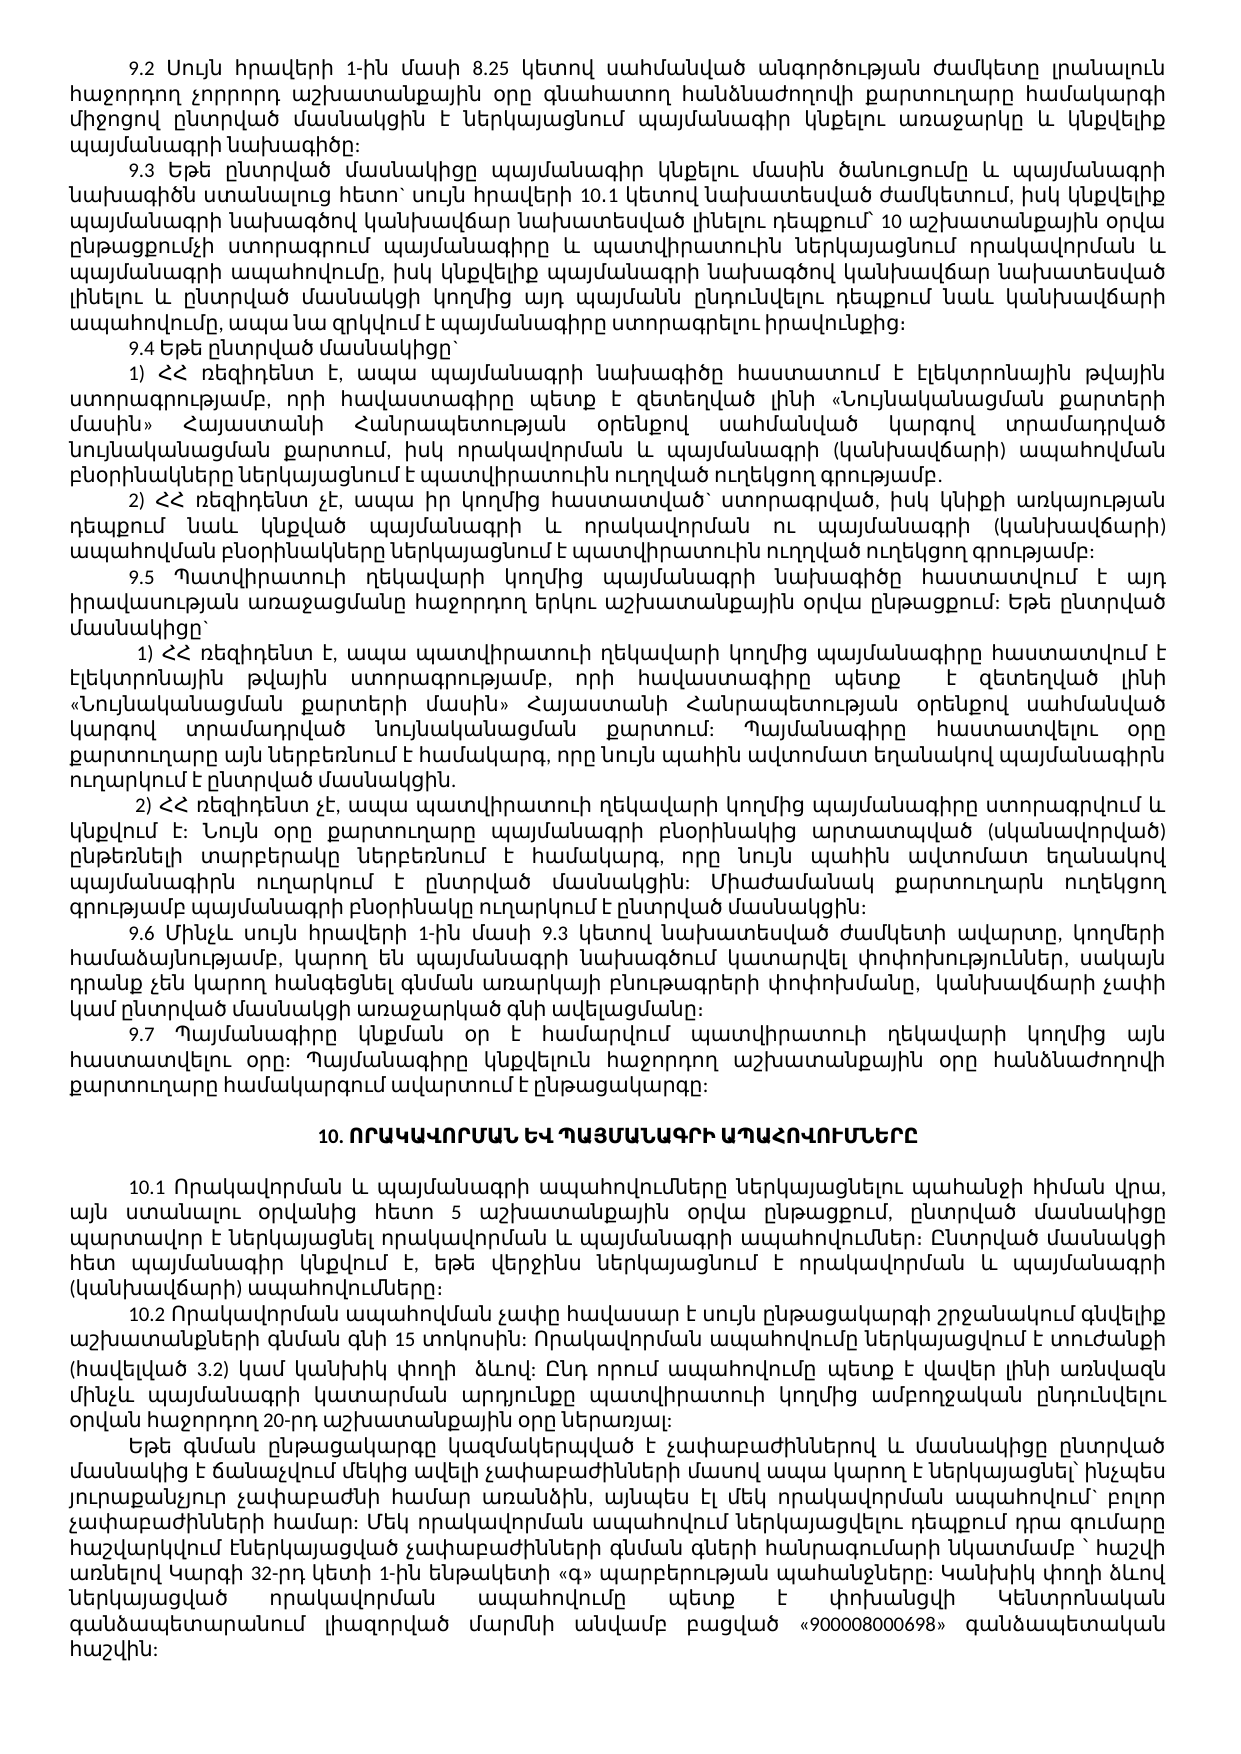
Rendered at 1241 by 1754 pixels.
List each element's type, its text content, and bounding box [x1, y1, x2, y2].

text 10. ՈՐԱԿԱՎՈՐՄԱՆ ԵՎ ՊԱՅՄԱՆԱԳՐԻ ԱՊԱՀՈՎՈՒՄՆԵՐԸ [69, 1123, 1167, 1148]
text 2) ՀՀ ռեզիդենտ չէ, ապա պատվիրատուի ղեկավարի կողմից պայմանագիրը ստորագրվում և կնքվում է: Նույն օրը քարտուղարը պայմանագրի բնօրինակից արտատպված (սկանավորված) ընթեռնելի տարբերակը ներբեռնում է համակարգ, որը նույն պահին ավտոմատ եղանակով պայմանագիրն ուղարկում է ընտրված մասնակցին: Միաժամանակ քարտուղարն ուղեկցող գրությամբ պայմանագրի բնօրինակը ուղարկում է ընտրված մասնակցին: [69, 793, 1167, 920]
text 9.4 Եթե ընտրված մասնակիցը` [69, 335, 1167, 361]
text 9.3 Եթե ընտրված մասնակիցը պայմանագիր կնքելու մասին ծանուցումը և պայմանագրի նախագիծն ստանալուց հետո` սույն հրավերի 10․1 կետով նախատեսված ժամկետում, իսկ կնքվելիք պայմանագրի նախագծով կանխավճար նախատեսված լինելու դեպքում՝ 10 աշխատանքային օրվա ընթացքումչի ստորագրում պայմանագիրը և պատվիրատուին ներկայացնում որակավորման և պայմանագրի ապահովումը, իսկ կնքվելիք պայմանագրի նախագծով կանխավճար նախատեսված լինելու և ընտրված մասնակցի կողմից այդ պայմանն ընդունվելու դեպքում նաև կանխավճարի ապահովումը, ապա նա զրկվում է պայմանագիրը ստորագրելու իրավունքից։ [69, 157, 1167, 335]
text Եթե գնման ընթացակարգը կազմակերպված է չափաբաժիններով և մասնակիցը ընտրված մասնակից է ճանաչվում մեկից ավելի չափաբաժինների մասով ապա կարող է ներկայացնել՝ ինչպես յուրաքանչյուր չափաբաժնի համար առանձին, այնպես էլ մեկ որակավորման ապահովում` բոլոր չափաբաժինների համար: Մեկ որակավորման ապահովում ներկայացվելու դեպքում դրա գումարը հաշվարկվում էներկայացված չափաբաժինների գնման գների հանրագումարի նկատմամբ ՝ հաշվի առնելով Կարգի 32-րդ կետի 1-ին ենթակետի «գ» պարբերության պահանջները: Կանխիկ փողի ձևով ներկայացված որակավորման ապահովումը պետք է փոխանցվի Կենտրոնական գանձապետարանում լիազորված մարմնի անվամբ բացված «900008000698» գանձապետական հաշվին: [69, 1433, 1167, 1662]
text 9.2 Սույն հրավերի 1-ին մասի 8.25 կետով սահմանված անգործության ժամկետը լրանալուն հաջորդող չորրորդ աշխատանքային օրը գնահատող հանձնաժողովի քարտուղարը համակարգի միջոցով ընտրված մասնակցին է ներկայացնում պայմանագիր կնքելու առաջարկը և կնքվելիք պայմանագրի նախագիծը: [69, 56, 1167, 157]
text 9.7 Պայմանագիրը կնքման օր է համարվում պատվիրատուի ղեկավարի կողմից այն հաստատվելու օրը: Պայմանագիրը կնքվելուն հաջորդող աշխատանքային օրը հանձնաժողովի քարտուղարը համակարգում ավարտում է ընթացակարգը: [69, 1021, 1167, 1098]
text 9.6 Մինչև սույն հրավերի 1-ին մասի 9.3 կետով նախատեսված ժամկետի ավարտը, կողմերի համաձայնությամբ, կարող են պայմանագրի նախագծում կատարվել փոփոխություններ, սակայն դրանք չեն կարող հանգեցնել գնման առարկայի բնութագրերի փոփոխմանը, կանխավճարի չափի կամ ընտրված մասնակցի առաջարկած գնի ավելացմանը։ [69, 920, 1167, 1021]
text 1) ՀՀ ռեզիդենտ է, ապա պայմանագրի նախագիծը հաստատում է էլեկտրոնային թվային ստորագրությամբ, որի հավաստագիրը պետք է զետեղված լինի «Նույնականացման քարտերի մասին» Հայաստանի Հանրապետության օրենքով սահմանված կարգով տրամադրված նույնականացման քարտում, իսկ որակավորման և պայմանագրի (կանխավճարի) ապահովման բնօրինակները ներկայացնում է պատվիրատուին ուղղված ուղեկցող գրությամբ. [69, 361, 1167, 488]
text 10.1 Որակավորման և պայմանագրի ապահովումները ներկայացնելու պահանջի հիման վրա, այն ստանալու օրվանից հետո 5 աշխատանքային օրվա ընթացքում, ընտրված մասնակիցը պարտավոր է ներկայացնել որակավորման և պայմանագրի ապահովումներ։ Ընտրված մասնակցի հետ պայմանագիր կնքվում է, եթե վերջինս ներկայացնում է որակավորման և պայմանագրի (կանխավճարի) ապահովումները։ [69, 1174, 1167, 1301]
text 9.5 Պատվիրատուի ղեկավարի կողմից պայմանագրի նախագիծը հաստատվում է այդ իրավասության առաջացմանը հաջորդող երկու աշխատանքային օրվա ընթացքում: Եթե ընտրված մասնակիցը` [69, 564, 1167, 640]
text 1) ՀՀ ռեզիդենտ է, ապա պատվիրատուի ղեկավարի կողմից պայմանագիրը հաստատվում է էլեկտրոնային թվային ստորագրությամբ, որի հավաստագիրը պետք է զետեղված լինի «Նույնականացման քարտերի մասին» Հայաստանի Հանրապետության օրենքով սահմանված կարգով տրամադրված նույնականացման քարտում: Պայմանագիրը հաստատվելու օրը քարտուղարը այն ներբեռնում է համակարգ, որը նույն պահին ավտոմատ եղանակով պայմանագիրն ուղարկում է ընտրված մասնակցին. [69, 640, 1167, 793]
text 2) ՀՀ ռեզիդենտ չէ, ապա իր կողմից հաստատված` ստորագրված, իսկ կնիքի առկայության դեպքում նաև կնքված պայմանագրի և որակավորման ու պայմանագրի (կանխավճարի) ապահովման բնօրինակները ներկայացնում է պատվիրատուին ուղղված ուղեկցող գրությամբ: [69, 488, 1167, 564]
text 10.2 Որակավորման ապահովման չափը հավասար է սույն ընթացակարգի շրջանակում գնվելիք աշխատանքների գնման գնի 15 տոկոսին: Որակավորման ապահովումը ներկայացվում է տուժանքի (հավելված 3.2) կամ կանխիկ փողի ձևով: Ընդ որում ապահովումը պետք է վավեր լինի առնվազն մինչև պայմանագրի կատարման արդյունքը պատվիրատուի կողմից ամբողջական ընդունվելու օրվան հաջորդող 20-րդ աշխատանքային օրը ներառյալ: [69, 1301, 1167, 1433]
